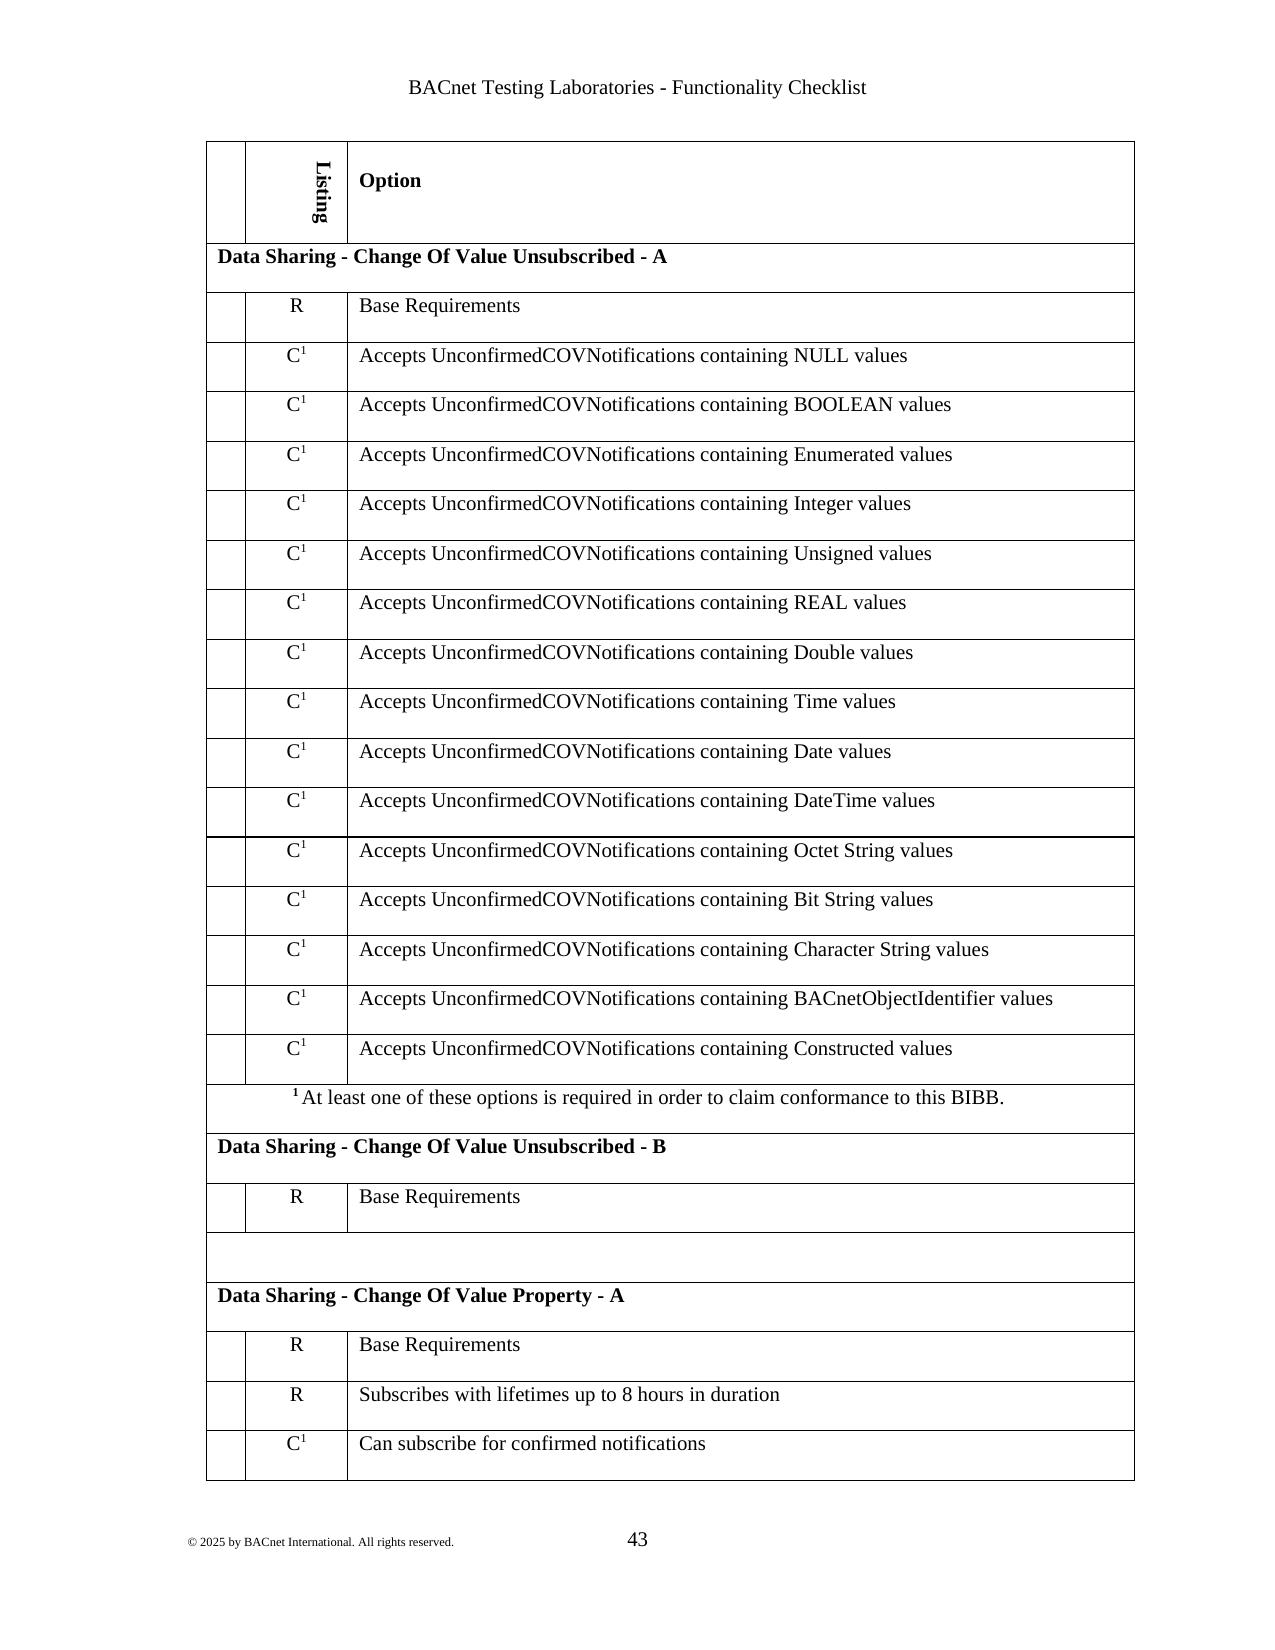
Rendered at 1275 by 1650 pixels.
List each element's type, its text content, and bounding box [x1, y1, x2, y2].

table_cell Accepts UnconfirmedCOVNotifications containing Octet String values [348, 838, 1134, 886]
table_cell Data Sharing - Change Of Value Unsubscribed - A [207, 244, 1134, 292]
table_cell Accepts UnconfirmedCOVNotifications containing Date values [348, 739, 1134, 787]
table_cell [207, 1184, 245, 1232]
table_cell C1 [246, 986, 347, 1034]
table_cell C1 [246, 936, 347, 985]
table_cell [207, 343, 245, 391]
table_cell C1 [246, 590, 347, 638]
table_header Listing [246, 142, 347, 243]
table_cell [207, 590, 245, 638]
table_cell Accepts UnconfirmedCOVNotifications containing Enumerated values [348, 442, 1134, 490]
table_cell C1 [246, 689, 347, 737]
table_cell Accepts UnconfirmedCOVNotifications containing Unsigned values [348, 541, 1134, 589]
table_cell R [246, 1184, 347, 1232]
table_cell Accepts UnconfirmedCOVNotifications containing NULL values [348, 343, 1134, 391]
table_cell Accepts UnconfirmedCOVNotifications containing Bit String values [348, 887, 1134, 935]
table_cell C1 [246, 788, 347, 836]
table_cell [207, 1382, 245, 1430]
table_cell Accepts UnconfirmedCOVNotifications containing DateTime values [348, 788, 1134, 836]
table_cell [207, 887, 245, 935]
table_header Support [207, 142, 245, 243]
table_cell [207, 491, 245, 539]
table_cell C1 [246, 640, 347, 688]
table_cell C1 [246, 491, 347, 539]
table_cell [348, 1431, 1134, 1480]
table_cell C1 [246, 343, 347, 391]
table_cell Accepts UnconfirmedCOVNotifications containing BACnetObjectIdentifier values [348, 986, 1134, 1034]
table_cell 1 At least one of these options is required in order to claim conformance to this BIBB. [207, 1085, 1134, 1133]
table_cell [207, 541, 245, 589]
table_cell C1 [246, 392, 347, 441]
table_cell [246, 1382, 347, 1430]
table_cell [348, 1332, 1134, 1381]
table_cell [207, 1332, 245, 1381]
table_cell [207, 689, 245, 737]
table_cell Accepts UnconfirmedCOVNotifications containing Double values [348, 640, 1134, 688]
table_cell [207, 936, 245, 985]
table_cell [207, 1035, 245, 1084]
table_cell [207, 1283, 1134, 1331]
table_cell Accepts UnconfirmedCOVNotifications containing Integer values [348, 491, 1134, 539]
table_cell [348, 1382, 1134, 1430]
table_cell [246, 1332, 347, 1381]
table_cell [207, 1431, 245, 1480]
table_cell [207, 986, 245, 1034]
table_cell Base Requirements [348, 293, 1134, 342]
table_cell Accepts UnconfirmedCOVNotifications containing Time values [348, 689, 1134, 737]
table_cell C1 [246, 541, 347, 589]
table_cell C1 [246, 1035, 347, 1084]
table_cell C1 [246, 887, 347, 935]
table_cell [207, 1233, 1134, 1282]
table_cell [207, 293, 245, 342]
table_cell C1 [246, 838, 347, 886]
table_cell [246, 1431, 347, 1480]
table_cell [207, 442, 245, 490]
table_cell [207, 392, 245, 441]
table_cell [207, 739, 245, 787]
table_cell [207, 838, 245, 886]
table_cell Data Sharing - Change Of Value Unsubscribed - B [207, 1134, 1134, 1183]
table_header Option [348, 142, 1134, 243]
table_cell C1 [246, 442, 347, 490]
table_cell Accepts UnconfirmedCOVNotifications containing Character String values [348, 936, 1134, 985]
table_cell Accepts UnconfirmedCOVNotifications containing Constructed values [348, 1035, 1134, 1084]
table_cell R [246, 293, 347, 342]
table_cell Accepts UnconfirmedCOVNotifications containing REAL values [348, 590, 1134, 638]
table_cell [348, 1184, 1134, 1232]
table_cell [207, 640, 245, 688]
table_cell Accepts UnconfirmedCOVNotifications containing BOOLEAN values [348, 392, 1134, 441]
table_cell [207, 788, 245, 836]
table_cell C1 [246, 739, 347, 787]
